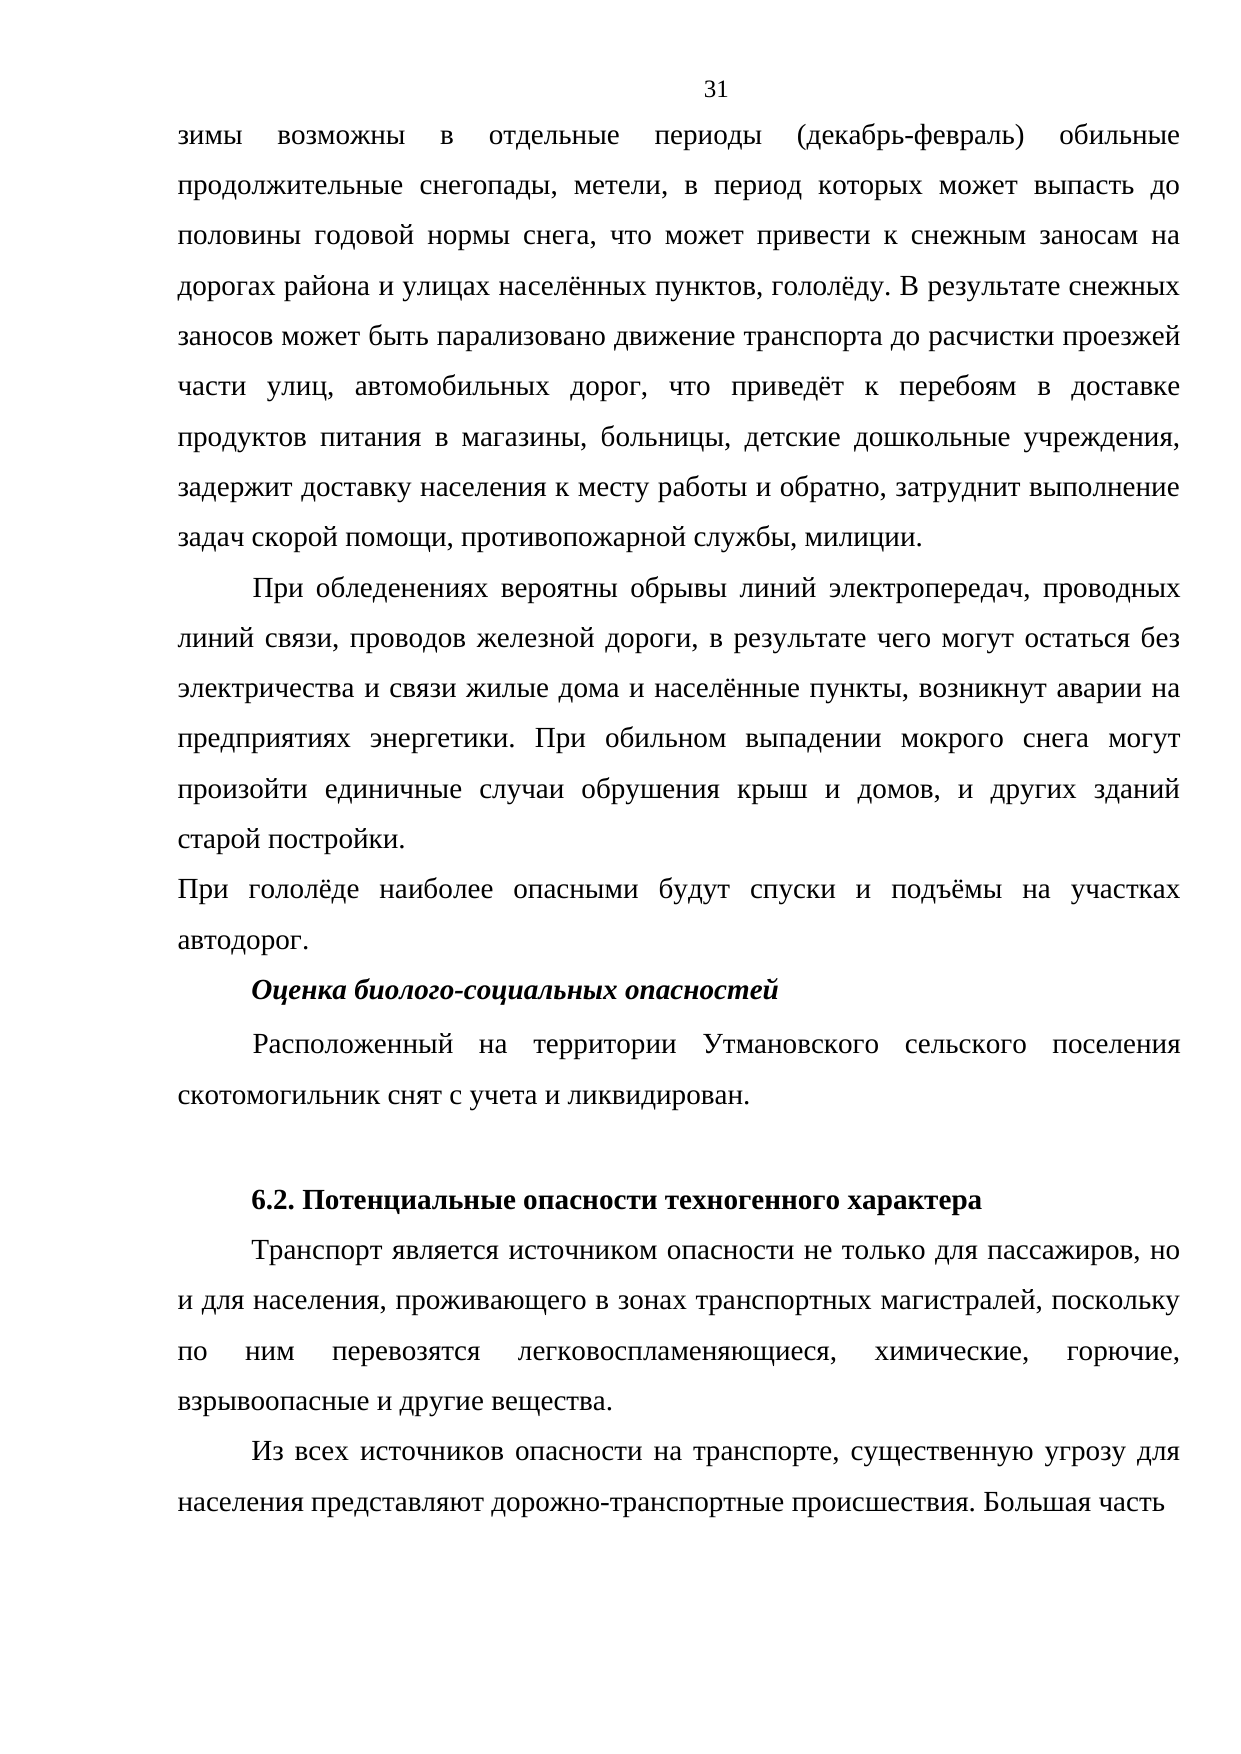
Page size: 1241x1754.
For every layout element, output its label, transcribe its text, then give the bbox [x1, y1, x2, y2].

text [177, 117, 1181, 553]
text Из всех источников опасности на транспорте, существенную угрозу для населения представляют дорожно-транспортные происшествия. Большая часть [177, 1433, 1181, 1517]
text Транспорт является источником опасности не только для пассажиров, но и для населения, проживающего в зонах транспортных магистралей, поскольку по ним перевозятся легковоспламеняющиеся, химические, горючие, взрывоопасные и другие вещества. [177, 1232, 1181, 1417]
text 6.2. Потенциальные опасности техногенного характера [177, 1182, 1181, 1215]
text При обледенениях вероятны обрывы линий электропередач, проводных линий связи, проводов железной дороги, в результате чего могут остаться без электричества и связи жилые дома и населённые пункты, возникнут аварии на предприятиях энергетики. При обильном выпадении мокрого снега могут произойти единичные случаи обрушения крыш и домов, и других зданий старой постройки. [177, 570, 1181, 855]
text При гололёде наиболее опасными будут спуски и подъёмы на участках автодорог. [177, 872, 1181, 955]
text Оценка биолого-социальных опасностей [177, 972, 1181, 1006]
text Расположенный на территории Утмановского сельского поселения скотомогильник снят с учета и ликвидирован. [177, 1027, 1181, 1111]
